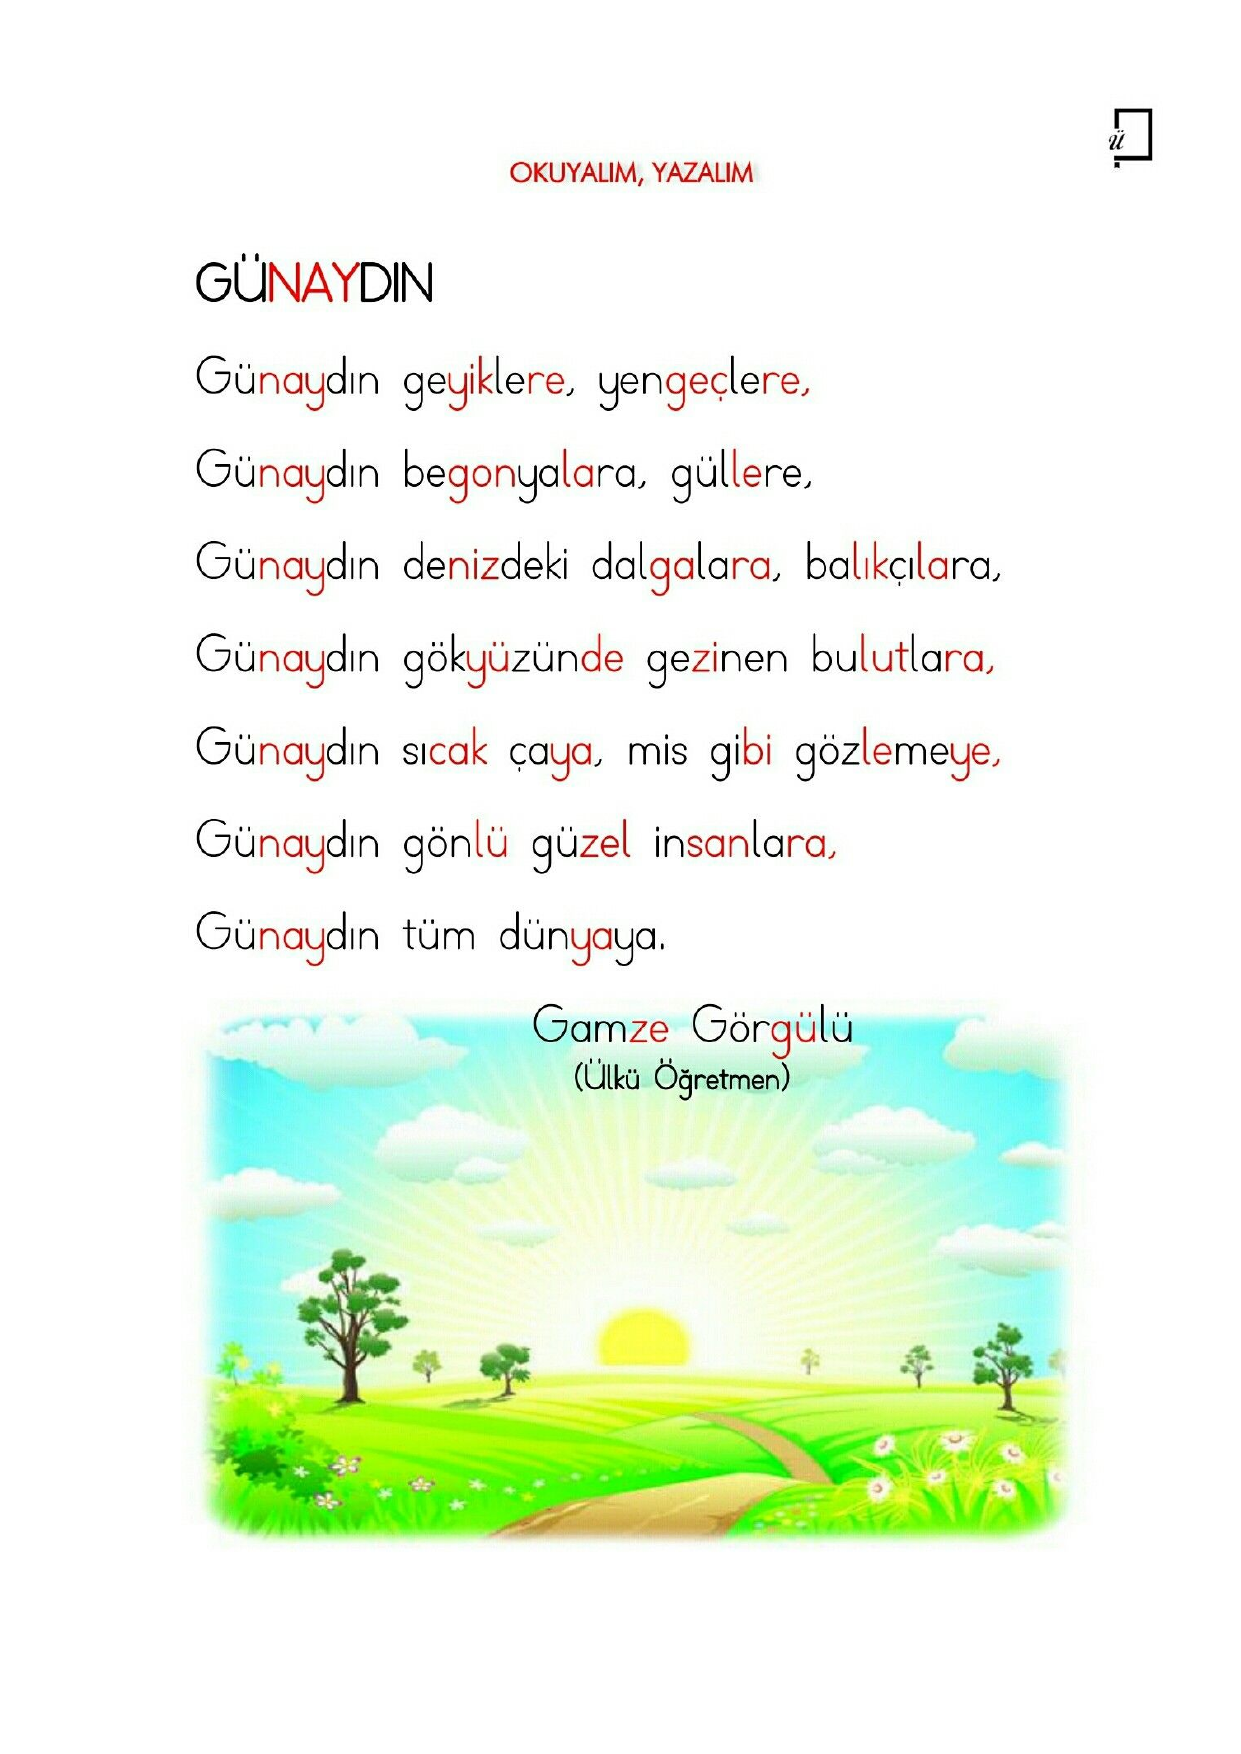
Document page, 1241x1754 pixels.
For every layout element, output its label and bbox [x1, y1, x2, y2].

picture [75, 75, 1166, 1642]
